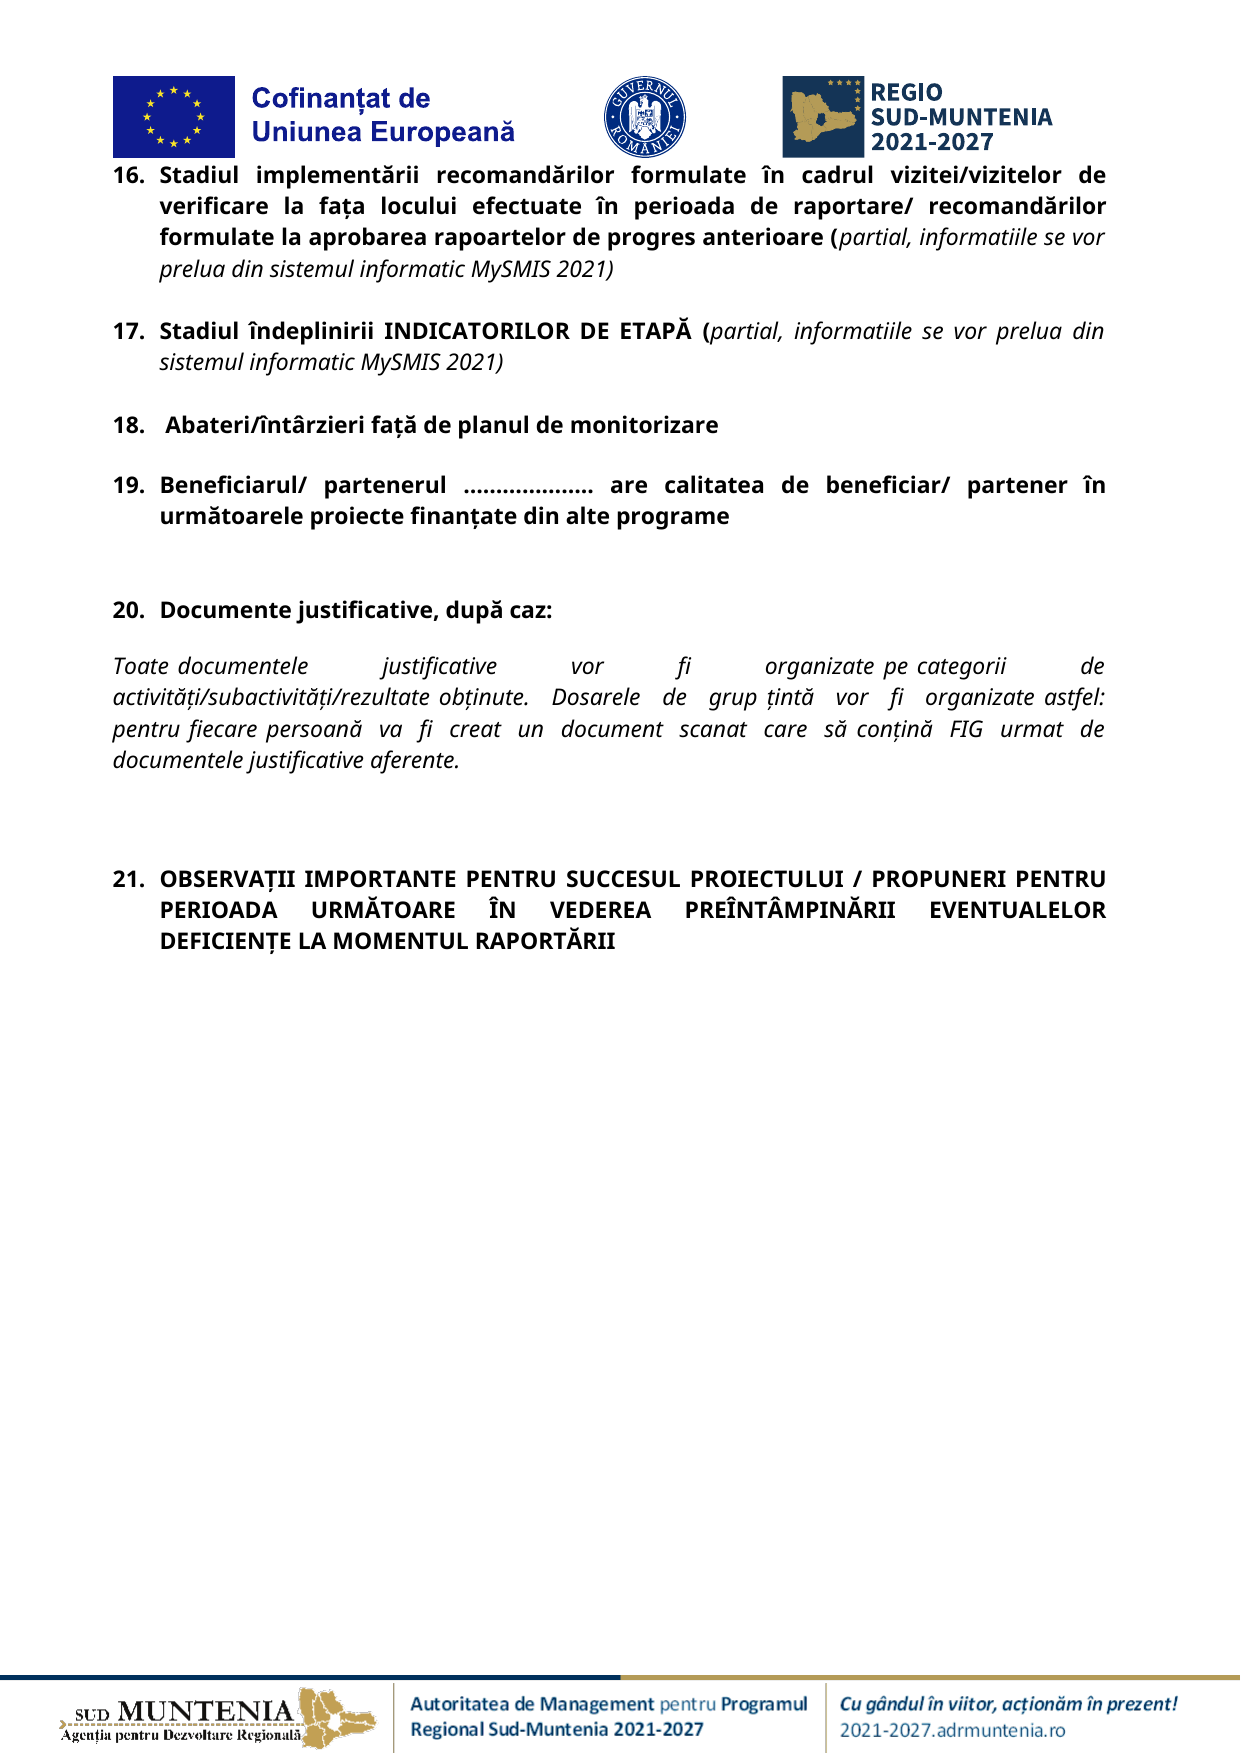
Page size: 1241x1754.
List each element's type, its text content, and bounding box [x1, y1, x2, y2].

picture [0, 1675, 1241, 1754]
list Abateri/întârzieri față de planul de monitorizare [112, 409, 1107, 440]
text Toate documentele justificative vor fi organizate pe categorii de activități/subactivități/rezultate obținute. Dosarele de grup țintă vor fi organizate astfel: pentru fiecare persoană va fi creat un document scanat care să conțină FIG urmat de documentele justificative aferente. [112, 650, 1107, 775]
list Stadiul îndeplinirii INDICATORILOR DE ETAPĂ (partial, informatiile se vor prelua din sistemul informatic MySMIS 2021) [112, 315, 1107, 377]
list Stadiul implementării recomandărilor formulate în cadrul vizitei/vizitelor de verificare la fața locului efectuate în perioada de raportare/ recomandărilor formulate la aprobarea rapoartelor de progres anterioare (partial, informatiile se vor prelua din sistemul informatic MySMIS 2021) [112, 159, 1107, 284]
list Beneficiarul/ partenerul ……………….. are calitatea de beneficiar/ partener în următoarele proiecte finanțate din alte programe [112, 469, 1107, 531]
list OBSERVAŢII IMPORTANTE PENTRU SUCCESUL PROIECTULUI / PROPUNERI PENTRU PERIOADA URMĂTOARE ÎN VEDEREA PREÎNTÂMPINĂRII EVENTUALELOR DEFICIENȚE LA MOMENTUL RAPORTĂRII [112, 862, 1107, 956]
list Documente justificative, după caz: [112, 594, 1107, 625]
